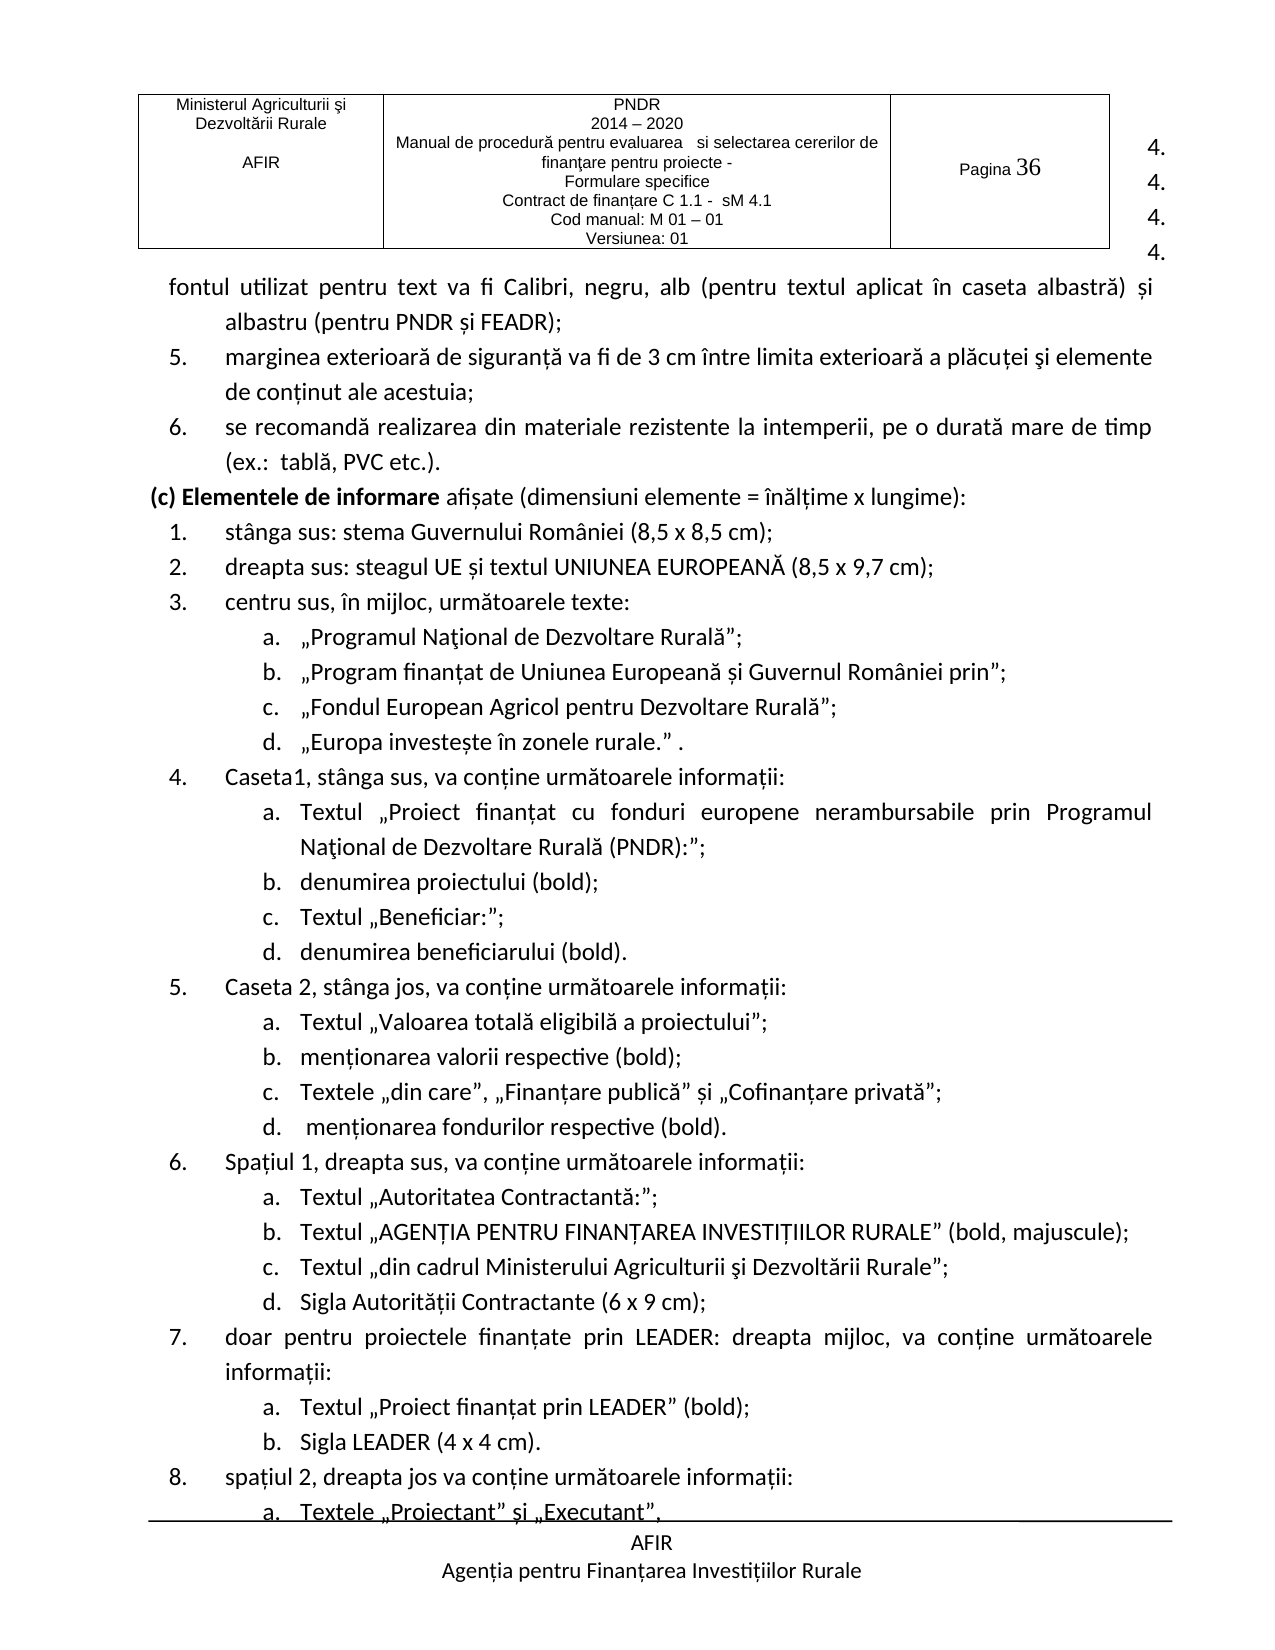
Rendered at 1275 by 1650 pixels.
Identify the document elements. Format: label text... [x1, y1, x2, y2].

list Textul „Beneficiar:”; [262, 901, 1153, 932]
text (c) Elementele de informare afișate (dimensiuni elemente = înălțime x lungime): [150, 481, 1153, 512]
list Sigla LEADER (4 x 4 cm). [262, 1426, 1153, 1457]
list Textele „Proiectant” și „Executant”, [262, 1496, 1153, 1527]
list Textul „Proiect finanțat prin LEADER” (bold); [262, 1391, 1153, 1422]
list „Programul Naţional de Dezvoltare Rurală”; [262, 621, 1153, 652]
list „Europa investește în zonele rurale.” . [262, 726, 1153, 757]
list denumirea proiectului (bold); [262, 866, 1153, 897]
list „Fondul European Agricol pentru Dezvoltare Rurală”; [262, 691, 1153, 722]
list Caseta 2, stânga jos, va conține următoarele informații: [187, 971, 1153, 1002]
list dreapta sus: steagul UE și textul UNIUNEA EUROPEANĂ (8,5 x 9,7 cm); [187, 551, 1153, 582]
list Textul „Valoarea totală eligibilă a proiectului”; [262, 1006, 1153, 1037]
list Spațiul 1, dreapta sus, va conține următoarele informații: [187, 1146, 1153, 1177]
list spațiul 2, dreapta jos va conține următoarele informații: [187, 1461, 1153, 1492]
list centru sus, în mijloc, următoarele texte: [187, 586, 1153, 617]
list marginea exterioară de siguranță va fi de 3 cm între limita exterioară a plăcuței şi elemente de conținut ale acestuia; [187, 341, 1153, 407]
list Textul „din cadrul Ministerului Agriculturii şi Dezvoltării Rurale”; [262, 1251, 1153, 1282]
list menționarea fondurilor respective (bold). [262, 1111, 1153, 1142]
list menționarea valorii respective (bold); [262, 1041, 1153, 1072]
list Textul „AGENȚIA PENTRU FINANȚAREA INVESTIȚIILOR RURALE” (bold, majuscule); [262, 1216, 1153, 1247]
list se recomandă realizarea din materiale rezistente la intemperii, pe o durată mare de timp (ex.: tablă, PVC etc.). [187, 411, 1153, 477]
list stânga sus: stema Guvernului României (8,5 x 8,5 cm); [187, 516, 1153, 547]
list Textul „Autoritatea Contractantă:”; [262, 1181, 1153, 1212]
list Textele „din care”, „Finanțare publică” și „Cofinanțare privată”; [262, 1076, 1153, 1107]
list Textul „Proiect finanțat cu fonduri europene nerambursabile prin Programul Naţional de Dezvoltare Rurală (PNDR):”; [262, 796, 1153, 862]
list Caseta1, stânga sus, va conține următoarele informații: [187, 761, 1153, 792]
list „Program finanțat de Uniunea Europeană și Guvernul României prin”; [262, 656, 1153, 687]
list fontul utilizat pentru text va fi Calibri, negru, alb (pentru textul aplicat în caseta albastră) și albastru (pentru PNDR și FEADR); [187, 131, 1153, 337]
list Sigla Autorității Contractante (6 x 9 cm); [262, 1286, 1153, 1317]
list denumirea beneficiarului (bold). [262, 936, 1153, 967]
list doar pentru proiectele finanțate prin LEADER: dreapta mijloc, va conține următoarele informații: [187, 1321, 1153, 1387]
